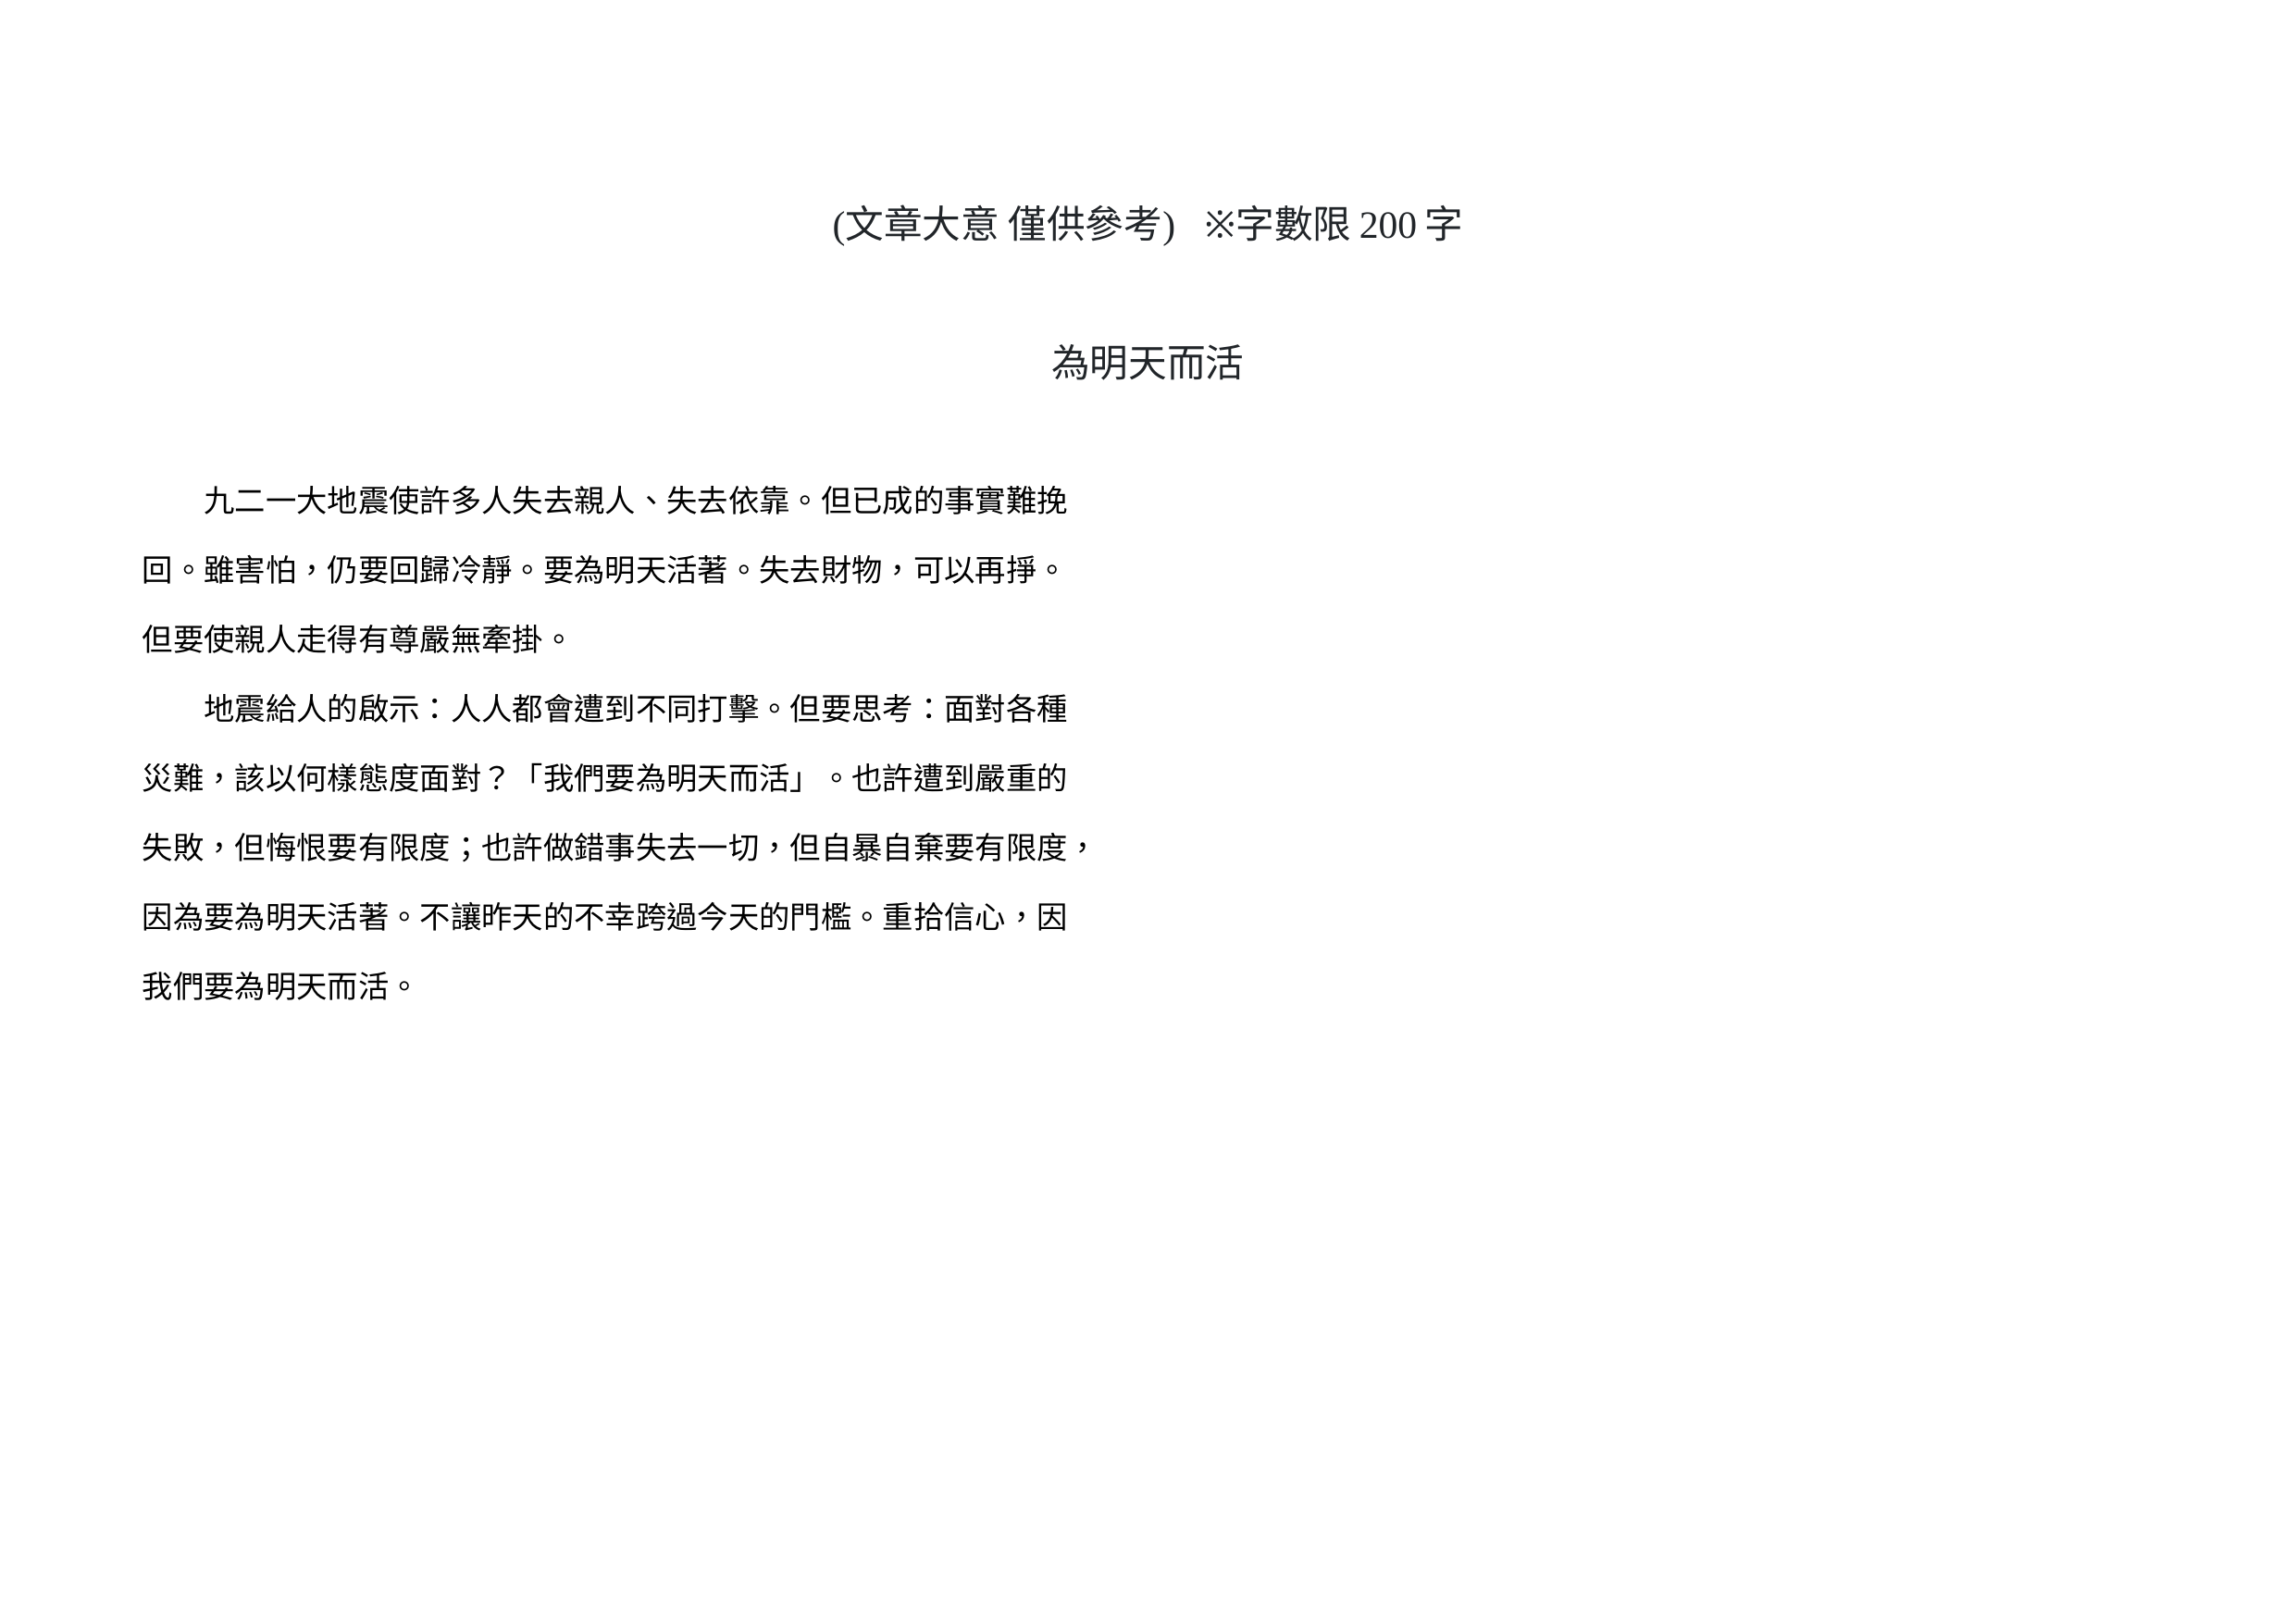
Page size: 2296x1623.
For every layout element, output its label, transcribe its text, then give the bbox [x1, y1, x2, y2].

text 九二一大地震使許多人失去親人、失去依靠。但已成的事實難挽回。雖害怕，仍要回歸冷靜。要為明天活著。失去財物，可以再掙。但要使親人走得有尊嚴無牽掛。 [142, 465, 1090, 673]
text (文章大意 僅供參考) ※字數限200字 [142, 187, 2153, 256]
text 地震給人的啟示：人人都會遭到不同打擊。但要思考：面對各種災難，該以何樣態度面對？「我們要為明天而活」。也許遭到嚴重的失敗，但悔恨要有限度；也許做錯事失去一切，但自暴自棄要有限度，因為要為明天活著。不讓昨天的不幸跨過今天的門檻。重拾信心，因我們要為明天而活。 [142, 673, 1090, 1020]
text 為明天而活 [142, 326, 2153, 395]
